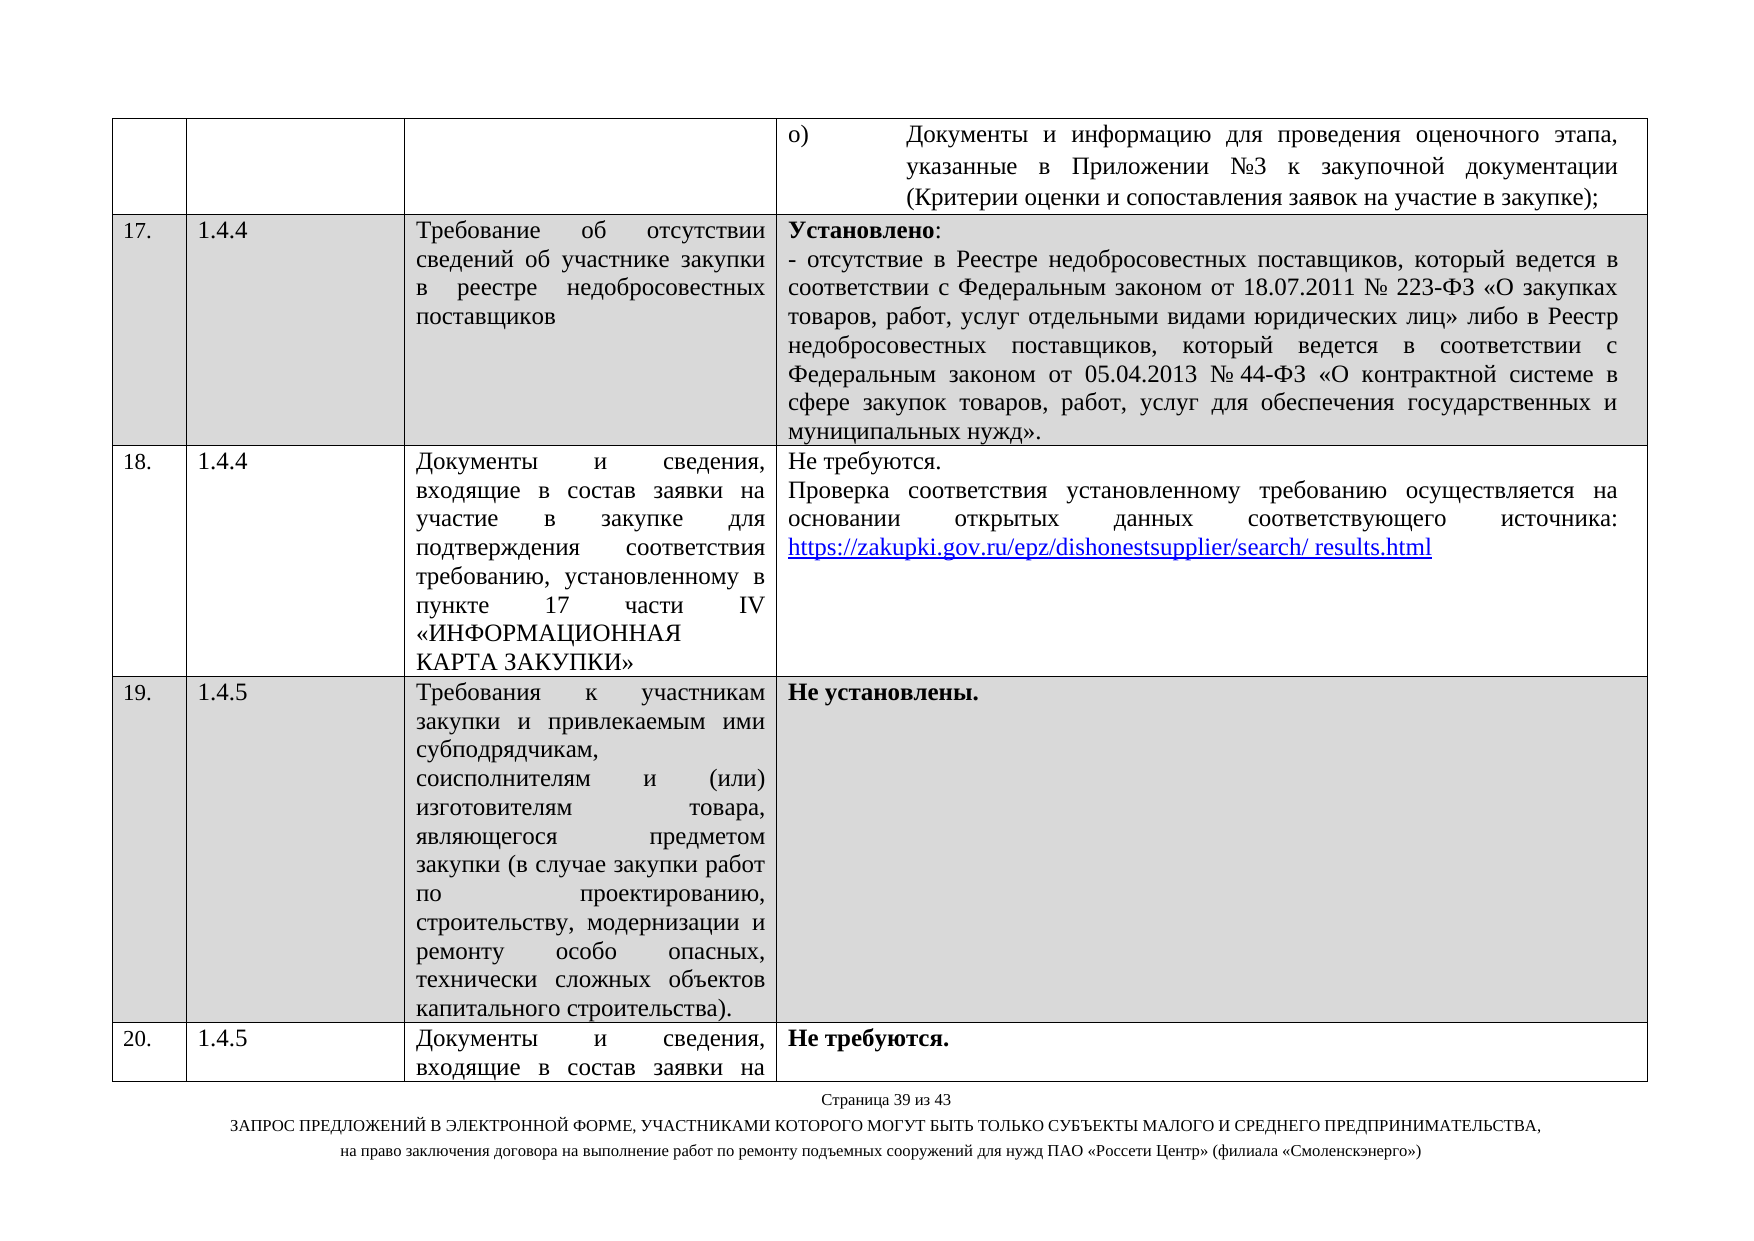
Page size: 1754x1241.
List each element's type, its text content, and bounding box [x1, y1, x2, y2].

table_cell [405, 1023, 776, 1081]
table_cell Не установлены. [777, 677, 1647, 1022]
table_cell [405, 119, 776, 214]
table_cell 1.4.4 [187, 446, 404, 676]
table_cell [113, 1023, 186, 1081]
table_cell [187, 119, 404, 214]
table_cell Документы и сведения, входящие в состав заявки на участие в закупке для подтверждения соответствия требованию, установленному в пункте 17 части IV «ИНФОРМАЦИОННАЯ КАРТА ЗАКУПКИ» [405, 446, 776, 676]
table_cell [113, 677, 186, 1022]
table_cell [113, 446, 186, 676]
table_cell Установлено: - отсутствие в Реестре недобросовестных поставщиков, который ведется в соответствии с Федеральным законом от 18.07.2011 № 223-ФЗ «О закупках товаров, работ, услуг отдельными видами юридических лиц» либо в Реестр недобросовестных поставщиков, который ведется в соответствии с Федеральным законом от 05.04.2013 № 44-ФЗ «О контрактной системе в сфере закупок товаров, работ, услуг для обеспечения государственных и муниципальных нужд». [777, 215, 1647, 445]
table_cell 1.4.5 [187, 677, 404, 1022]
table_cell [113, 215, 186, 445]
table_cell Не требуются. Проверка соответствия установленному требованию осуществляется на основании открытых данных соответствующего источника: https://zakupki.gov.ru/epz/dishonestsupplier/search/ results.html [777, 446, 1647, 676]
table_cell Требования к участникам закупки и привлекаемым ими субподрядчикам, соисполнителям и (или) изготовителям товара, являющегося предметом закупки (в случае закупки работ по проектированию, строительству, модернизации и ремонту особо опасных, технически сложных объектов капитального строительства). [405, 677, 776, 1022]
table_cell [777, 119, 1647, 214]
table_cell Не требуются. [777, 1023, 1647, 1081]
table_cell 1.4.5 [187, 1023, 404, 1081]
table_cell Требование об отсутствии сведений об участнике закупки в реестре недобросовестных поставщиков [405, 215, 776, 445]
table_cell 1.4.4 [187, 215, 404, 445]
table_cell [113, 119, 186, 214]
